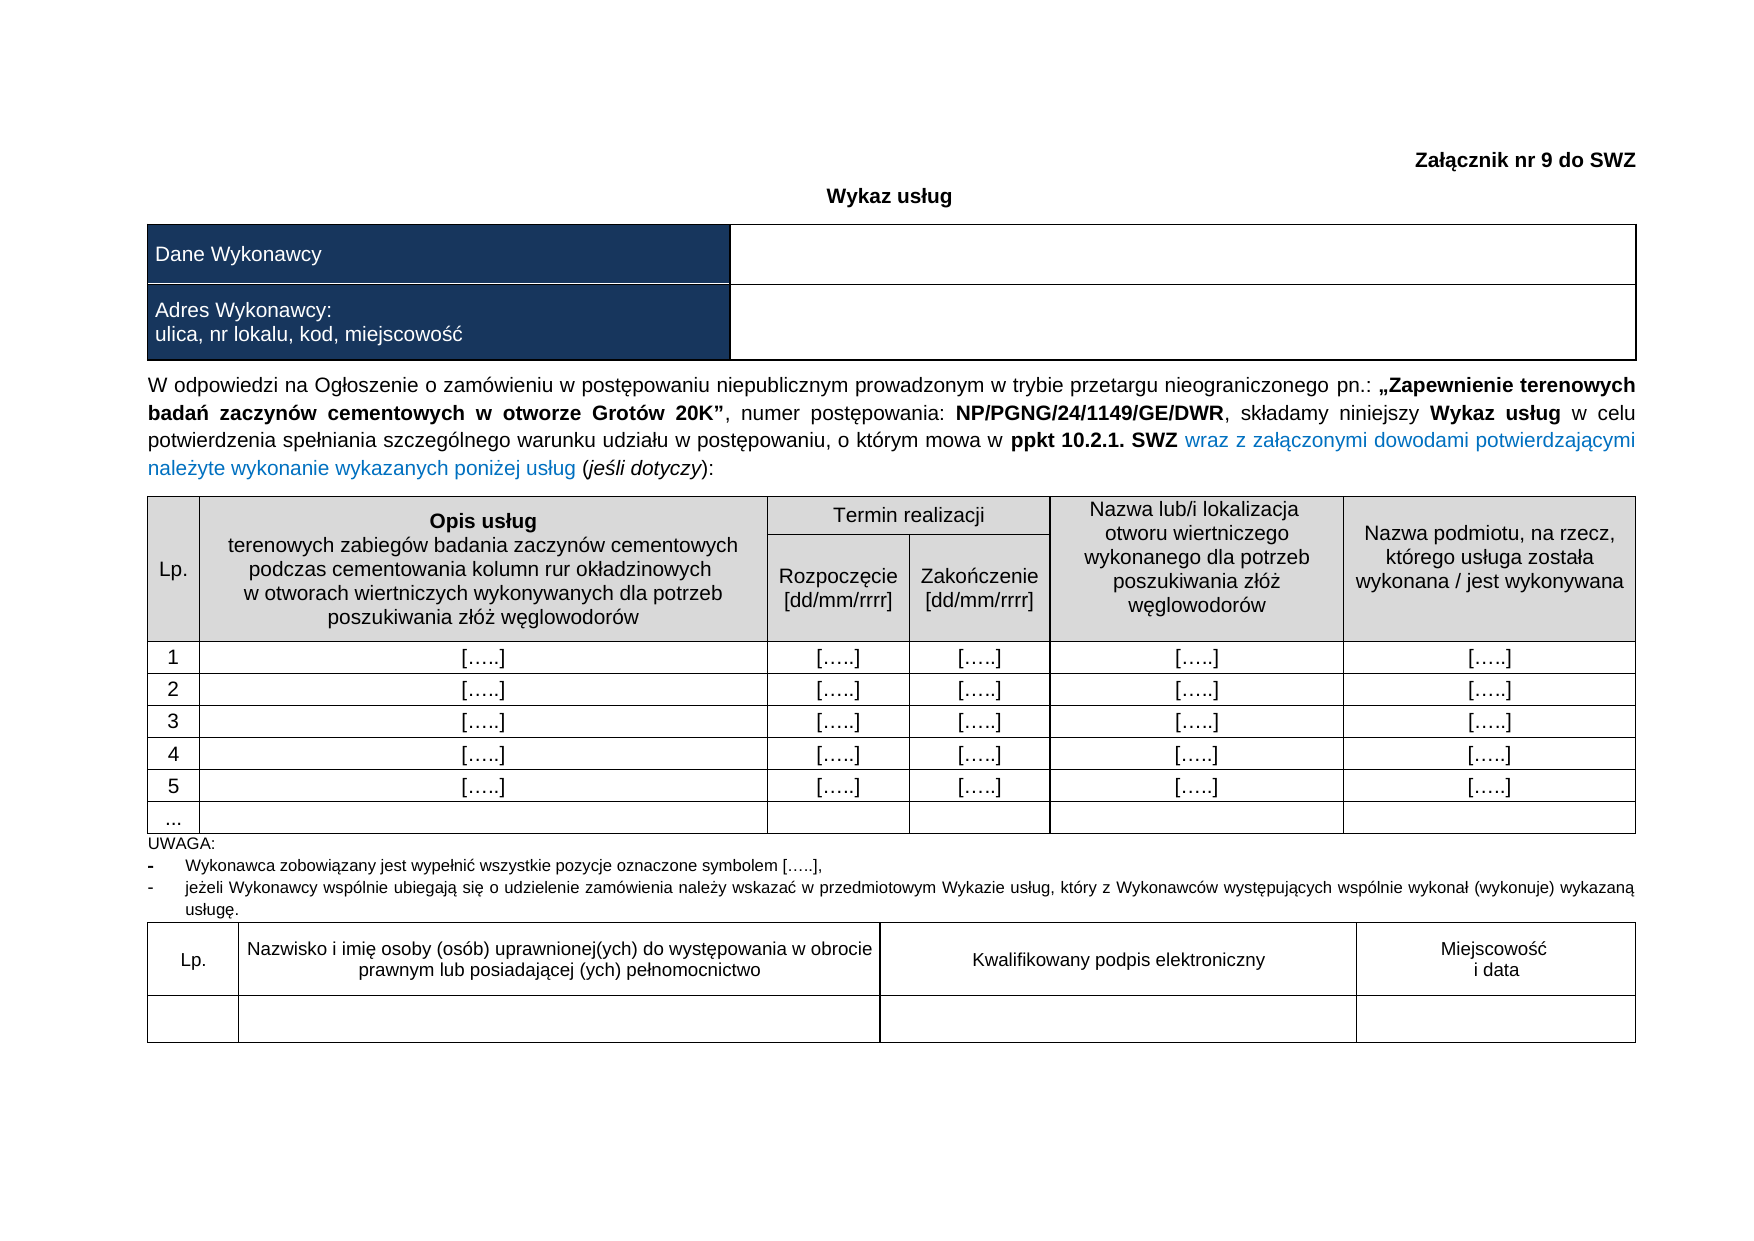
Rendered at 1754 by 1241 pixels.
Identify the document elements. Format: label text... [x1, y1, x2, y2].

table_cell […..] [200, 706, 767, 737]
table_cell […..] [1051, 770, 1343, 801]
table_header Miejscowość i data [1357, 923, 1635, 995]
table_cell […..] [1051, 642, 1343, 673]
table_header [731, 225, 1635, 283]
table_cell […..] [768, 706, 909, 737]
table_cell […..] [1051, 738, 1343, 769]
table_cell […..] [768, 642, 909, 673]
table_cell [1051, 802, 1343, 833]
text Wykaz usług [148, 183, 1631, 207]
table_cell […..] [768, 674, 909, 705]
table_cell 1 [148, 642, 199, 673]
table_cell […..] [1344, 770, 1635, 801]
table_header Lp. [148, 923, 238, 995]
table_cell […..] [200, 642, 767, 673]
table_cell [910, 802, 1049, 833]
table_header Dane Wykonawcy [148, 225, 729, 283]
table_cell […..] [910, 706, 1049, 737]
table_header Opis usług terenowych zabiegów badania zaczynów cementowych podczas cementowania kolumn rur okładzinowych w otworach wiertniczych wykonywanych dla potrzeb poszukiwania złóż węglowodorów [200, 497, 767, 641]
table_cell […..] [1051, 674, 1343, 705]
table_header Nazwisko i imię osoby (osób) uprawnionej(ych) do występowania w obrocie prawnym lub posiadającej (ych) pełnomocnictwo [239, 923, 879, 995]
table_header Kwalifikowany podpis elektroniczny [881, 923, 1356, 995]
table_cell [881, 996, 1356, 1042]
table_cell […..] [910, 674, 1049, 705]
table_cell […..] [768, 770, 909, 801]
table_cell […..] [200, 674, 767, 705]
text Załącznik nr 9 do SWZ [148, 148, 1636, 172]
table_cell Adres Wykonawcy: ulica, nr lokalu, kod, miejscowość [148, 285, 729, 359]
text W odpowiedzi na Ogłoszenie o zamówieniu w postępowaniu niepublicznym prowadzonym w trybie przetargu nieograniczonego pn.: „Zapewnienie terenowych badań zaczynów cementowych w otworze Grotów 20K”, numer postępowania: NP/PGNG/24/1149/GE/DWR, składamy niniejszy Wykaz usług w celu potwierdzenia spełniania szczególnego warunku udziału w postępowaniu, o którym mowa w ppkt 10.2.1. SWZ wraz z załączonymi dowodami potwierdzającymi należyte wykonanie wykazanych poniżej usług (jeśli dotyczy): [148, 373, 1636, 480]
table_cell […..] [910, 770, 1049, 801]
table_cell [148, 996, 238, 1042]
table_cell 3 [148, 706, 199, 737]
table_cell […..] [1344, 706, 1635, 737]
table_cell [731, 285, 1635, 359]
table_header Nazwa podmiotu, na rzecz, którego usługa została wykonana / jest wykonywana [1344, 497, 1635, 641]
table_cell […..] [1344, 738, 1635, 769]
table_cell Rozpoczęcie [dd/mm/rrrr] [768, 535, 909, 641]
table_cell […..] [200, 738, 767, 769]
table_header Lp. [148, 497, 199, 641]
table_cell […..] [1344, 642, 1635, 673]
table_cell 2 [148, 674, 199, 705]
table_cell [768, 802, 909, 833]
text UWAGA: [148, 834, 1636, 853]
table_cell 5 [148, 770, 199, 801]
list Wykonawca zobowiązany jest wypełnić wszystkie pozycje oznaczone symbolem […..], [148, 856, 1636, 875]
table_cell […..] [910, 738, 1049, 769]
table_cell 4 [148, 738, 199, 769]
table_cell […..] [1344, 674, 1635, 705]
table_cell [239, 996, 879, 1042]
table_cell ... [148, 802, 199, 833]
table_header Termin realizacji [768, 497, 1049, 534]
table_cell […..] [768, 738, 909, 769]
table_cell [1357, 996, 1635, 1042]
table_header Nazwa lub/i lokalizacja otworu wiertniczego wykonanego dla potrzeb poszukiwania złóż węglowodorów [1051, 497, 1343, 641]
list jeżeli Wykonawcy wspólnie ubiegają się o udzielenie zamówienia należy wskazać w przedmiotowym Wykazie usług, który z Wykonawców występujących wspólnie wykonał (wykonuje) wykazaną usługę. [148, 878, 1636, 919]
table_cell Zakończenie [dd/mm/rrrr] [910, 535, 1049, 641]
table_cell [200, 802, 767, 833]
table_cell […..] [200, 770, 767, 801]
table_cell [1344, 802, 1635, 833]
table_cell […..] [910, 642, 1049, 673]
table_cell […..] [1051, 706, 1343, 737]
